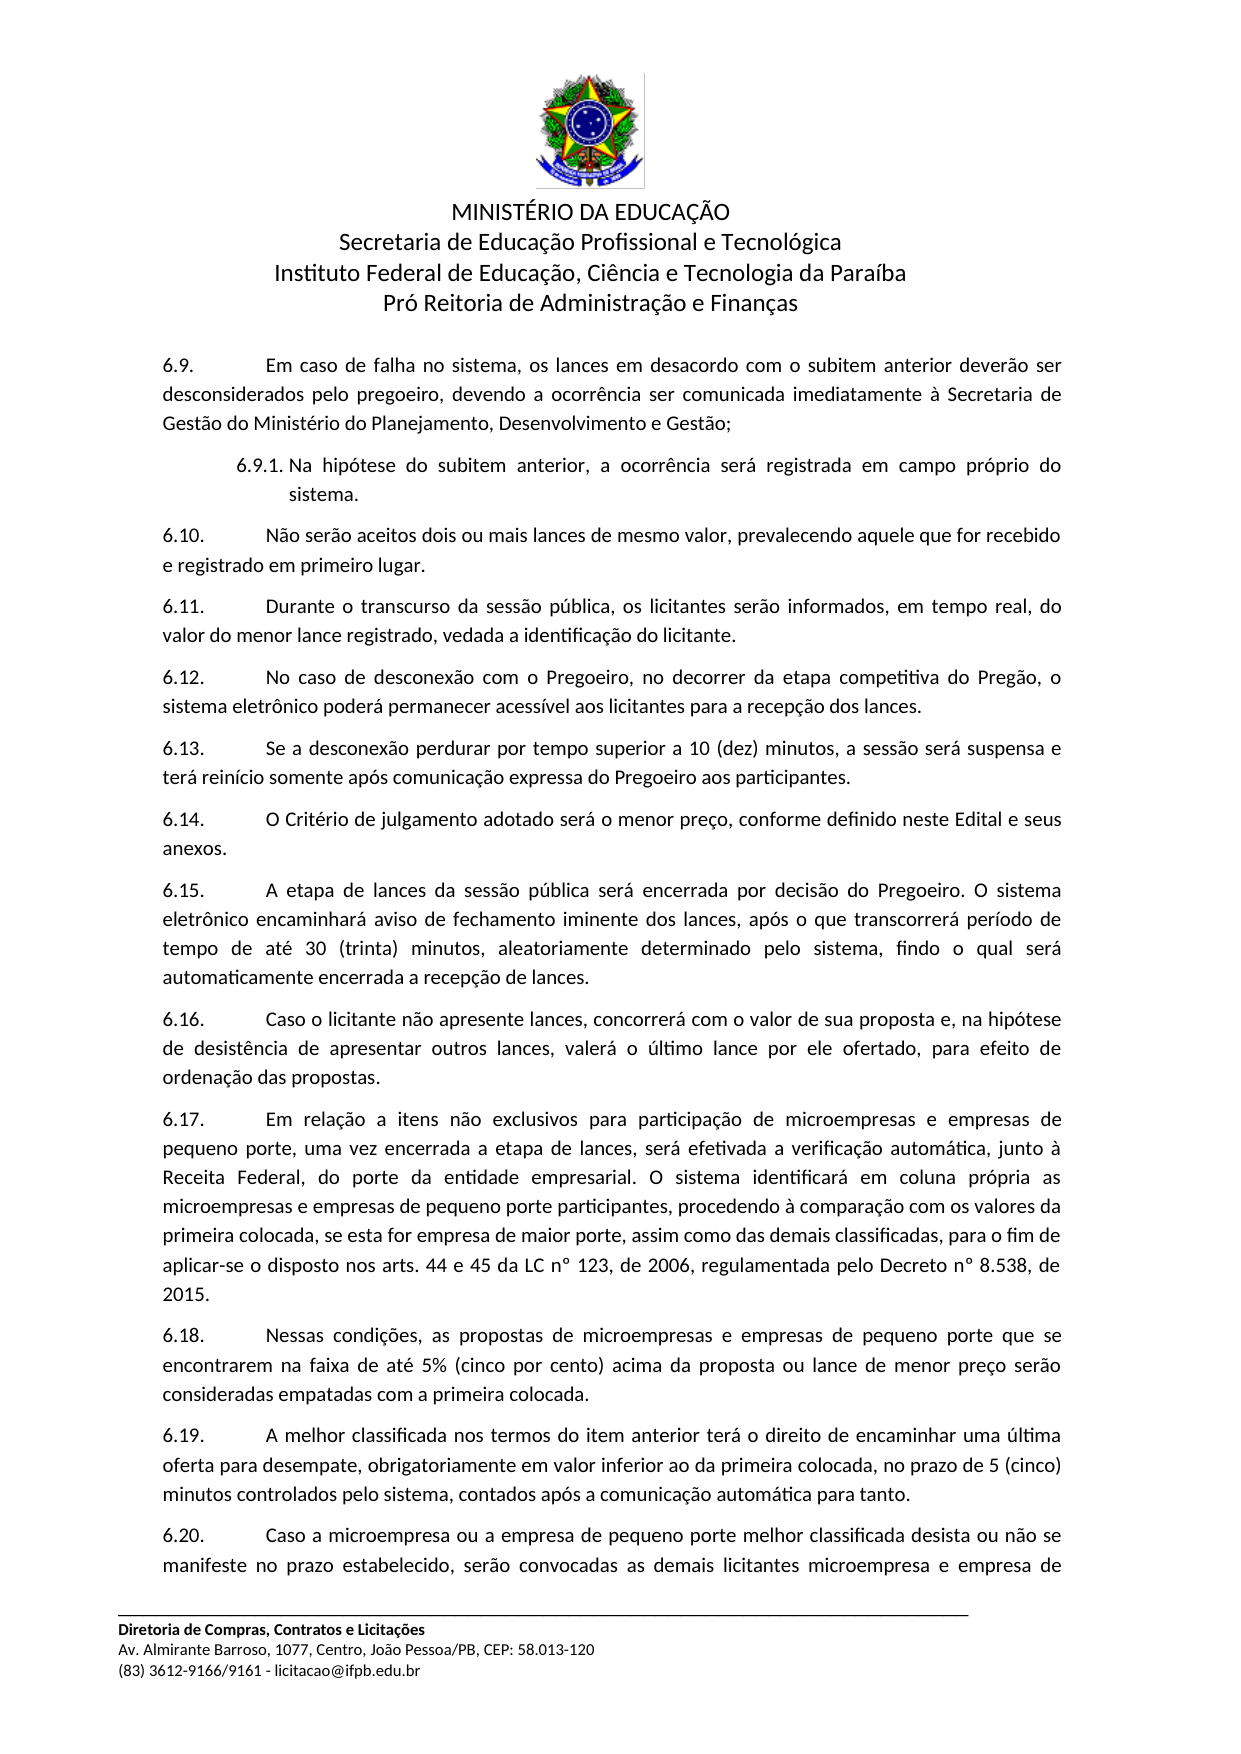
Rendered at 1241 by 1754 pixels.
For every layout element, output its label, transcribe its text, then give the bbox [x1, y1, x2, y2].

list Na hipótese do subitem anterior, a ocorrência será registrada em campo próprio do sistema. [236, 452, 1063, 506]
list Caso o licitante não apresente lances, concorrerá com o valor de sua proposta e, na hipótese de desistência de apresentar outros lances, valerá o último lance por ele ofertado, para efeito de ordenação das propostas. [162, 1006, 1063, 1090]
list O Critério de julgamento adotado será o menor preço, conforme definido neste Edital e seus anexos. [162, 806, 1063, 861]
list Em relação a itens não exclusivos para participação de microempresas e empresas de pequeno porte, uma vez encerrada a etapa de lances, será efetivada a verificação automática, junto à Receita Federal, do porte da entidade empresarial. O sistema identificará em coluna própria as microempresas e empresas de pequeno porte participantes, procedendo à comparação com os valores da primeira colocada, se esta for empresa de maior porte, assim como das demais classificadas, para o fim de aplicar-se o disposto nos arts. 44 e 45 da LC nº 123, de 2006, regulamentada pelo Decreto nº 8.538, de 2015. [162, 1106, 1063, 1306]
list A etapa de lances da sessão pública será encerrada por decisão do Pregoeiro. O sistema eletrônico encaminhará aviso de fechamento iminente dos lances, após o que transcorrerá período de tempo de até 30 (trinta) minutos, aleatoriamente determinado pelo sistema, findo o qual será automaticamente encerrada a recepção de lances. [162, 877, 1063, 990]
picture [536, 73, 646, 190]
list No caso de desconexão com o Pregoeiro, no decorrer da etapa competitiva do Pregão, o sistema eletrônico poderá permanecer acessível aos licitantes para a recepção dos lances. [162, 664, 1063, 719]
list Durante o transcurso da sessão pública, os licitantes serão informados, em tempo real, do valor do menor lance registrado, vedada a identificação do licitante. [162, 593, 1063, 648]
list Se a desconexão perdurar por tempo superior a 10 (dez) minutos, a sessão será suspensa e terá reinício somente após comunicação expressa do Pregoeiro aos participantes. [162, 735, 1063, 790]
list Não serão aceitos dois ou mais lances de mesmo valor, prevalecendo aquele que for recebido e registrado em primeiro lugar. [162, 523, 1063, 577]
list Em caso de falha no sistema, os lances em desacordo com o subitem anterior deverão ser desconsiderados pelo pregoeiro, devendo a ocorrência ser comunicada imediatamente à Secretaria de Gestão do Ministério do Planejamento, Desenvolvimento e Gestão; [162, 352, 1063, 436]
list A melhor classificada nos termos do item anterior terá o direito de encaminhar uma última oferta para desempate, obrigatoriamente em valor inferior ao da primeira colocada, no prazo de 5 (cinco) minutos controlados pelo sistema, contados após a comunicação automática para tanto. [162, 1423, 1063, 1506]
list Nessas condições, as propostas de microempresas e empresas de pequeno porte que se encontrarem na faixa de até 5% (cinco por cento) acima da proposta ou lance de menor preço serão consideradas empatadas com a primeira colocada. [162, 1323, 1063, 1406]
